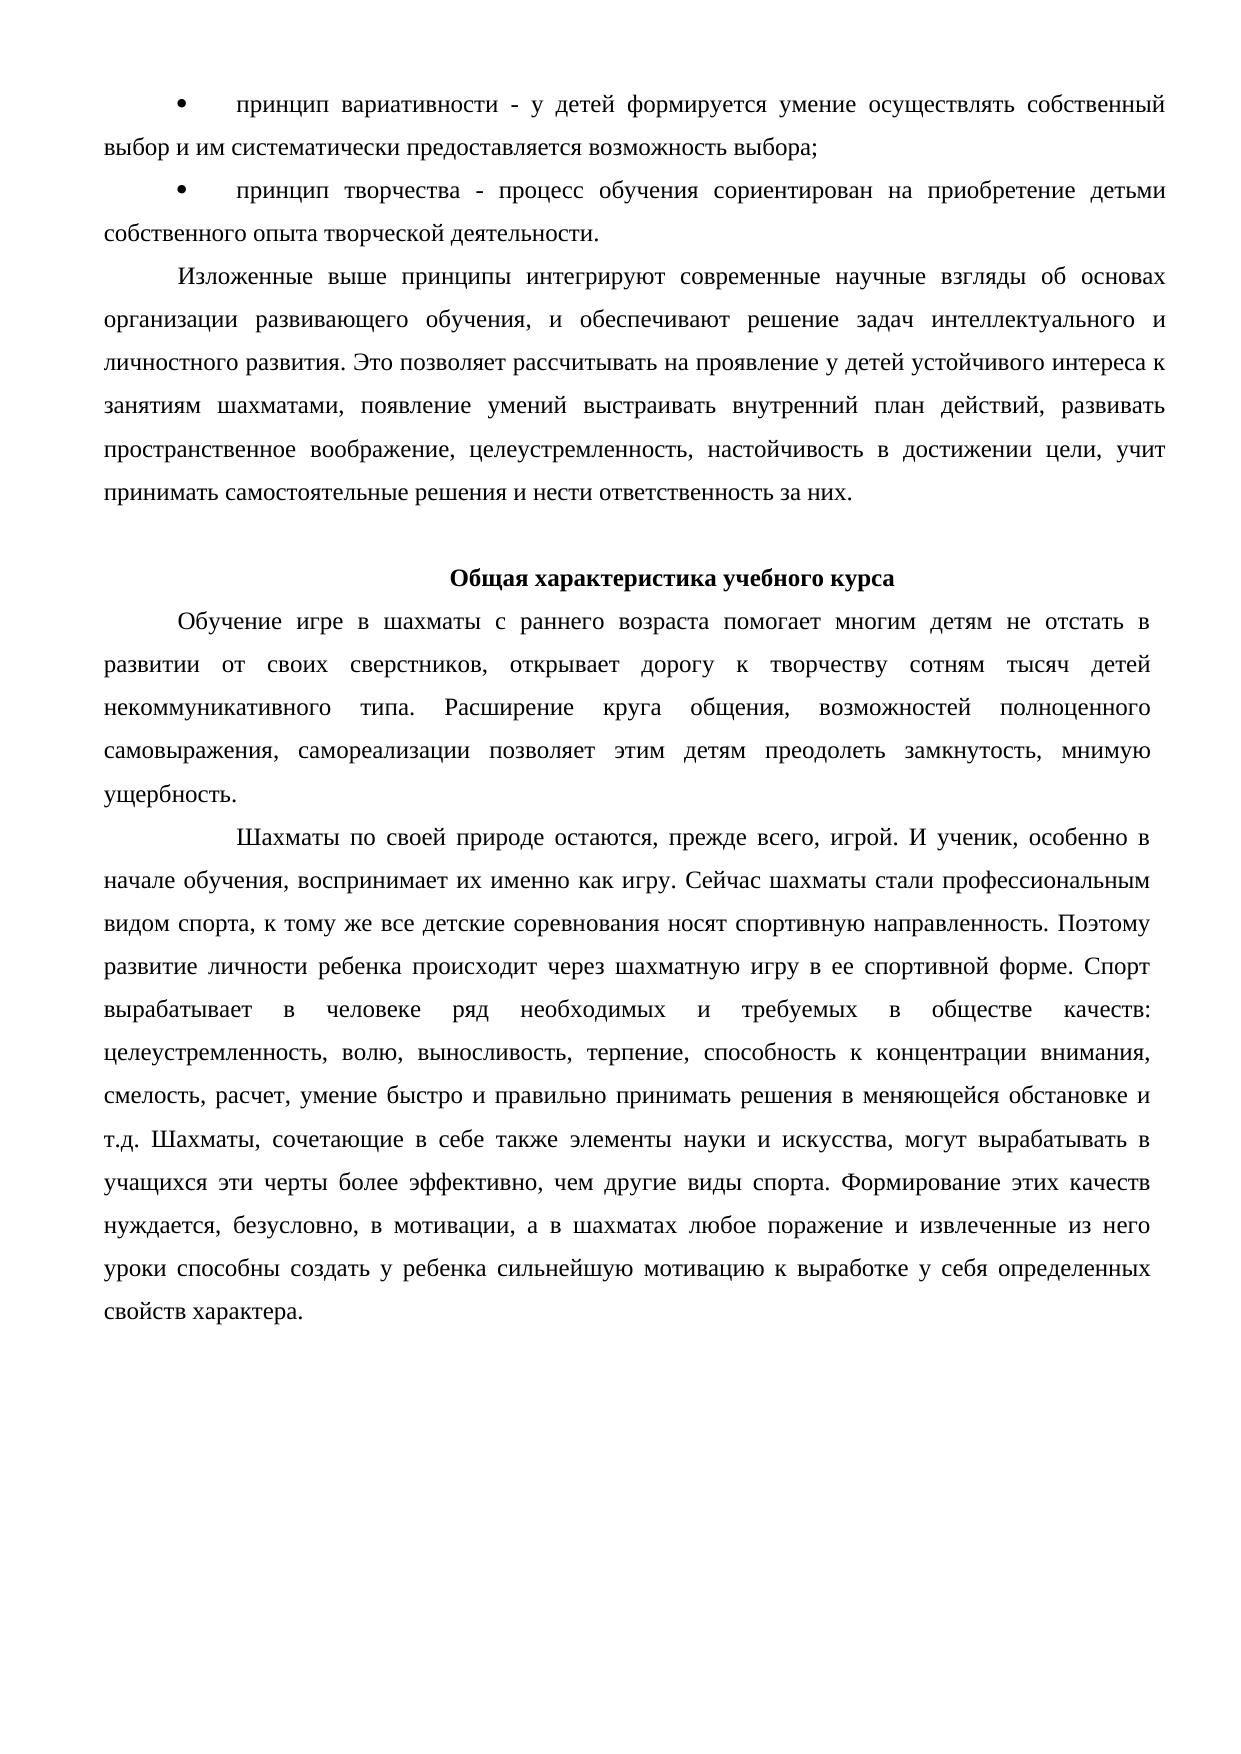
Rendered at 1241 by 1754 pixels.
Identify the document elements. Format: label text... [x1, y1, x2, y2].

text Шахматы по своей природе остаются, прежде всего, игрой. И ученик, особенно в начале обучения, воспринимает их именно как игру. Сейчас шахматы стали профессиональным видом спорта, к тому же все детские соревнования носят спортивную направленность. Поэтому развитие личности ребенка происходит через шахматную игру в ее спортивной форме. Спорт вырабатывает в человеке ряд необходимых и требуемых в обществе качеств: целеустремленность, волю, выносливость, терпение, способность к концентрации внимания, смелость, расчет, умение быстро и правильно принимать решения в меняющейся обстановке и т.д. Шахматы, сочетающие в себе также элементы науки и искусства, могут вырабатывать в учащихся эти черты более эффективно, чем другие виды спорта. Формирование этих качеств нуждается, безусловно, в мотивации, а в шахматах любое поражение и извлеченные из него уроки способны создать у ребенка сильнейшую мотивацию к выработке у себя определенных свойств характера. [103, 822, 1152, 1325]
subtitle Общая характеристика учебного курса [103, 563, 1167, 592]
text Изложенные выше принципы интегрируют современные научные взгляды об основах организации развивающего обучения, и обеспечивают решение задач интеллектуального и личностного развития. Это позволяет рассчитывать на проявление у детей устойчивого интереса к занятиям шахматами, появление умений выстраивать внутренний план действий, развивать пространственное воображение, целеустремленность, настойчивость в достижении цели, учит принимать самостоятельные решения и нести ответственность за них. [103, 261, 1167, 506]
list принцип вариативности - у детей формируется умение осуществлять собственный выбор и им систематически предоставляется возможность выбора; [103, 89, 1167, 161]
list принцип творчества - процесс обучения сориентирован на приобретение детьми собственного опыта творческой деятельности. [103, 175, 1167, 247]
text Обучение игре в шахматы с раннего возраста помогает многим детям не отстать в развитии от своих сверстников, открывает дорогу к творчеству сотням тысяч детей некоммуникативного типа. Расширение круга общения, возможностей полноценного самовыражения, самореализации позволяет этим детям преодолеть замкнутость, мнимую ущербность. [103, 606, 1152, 807]
